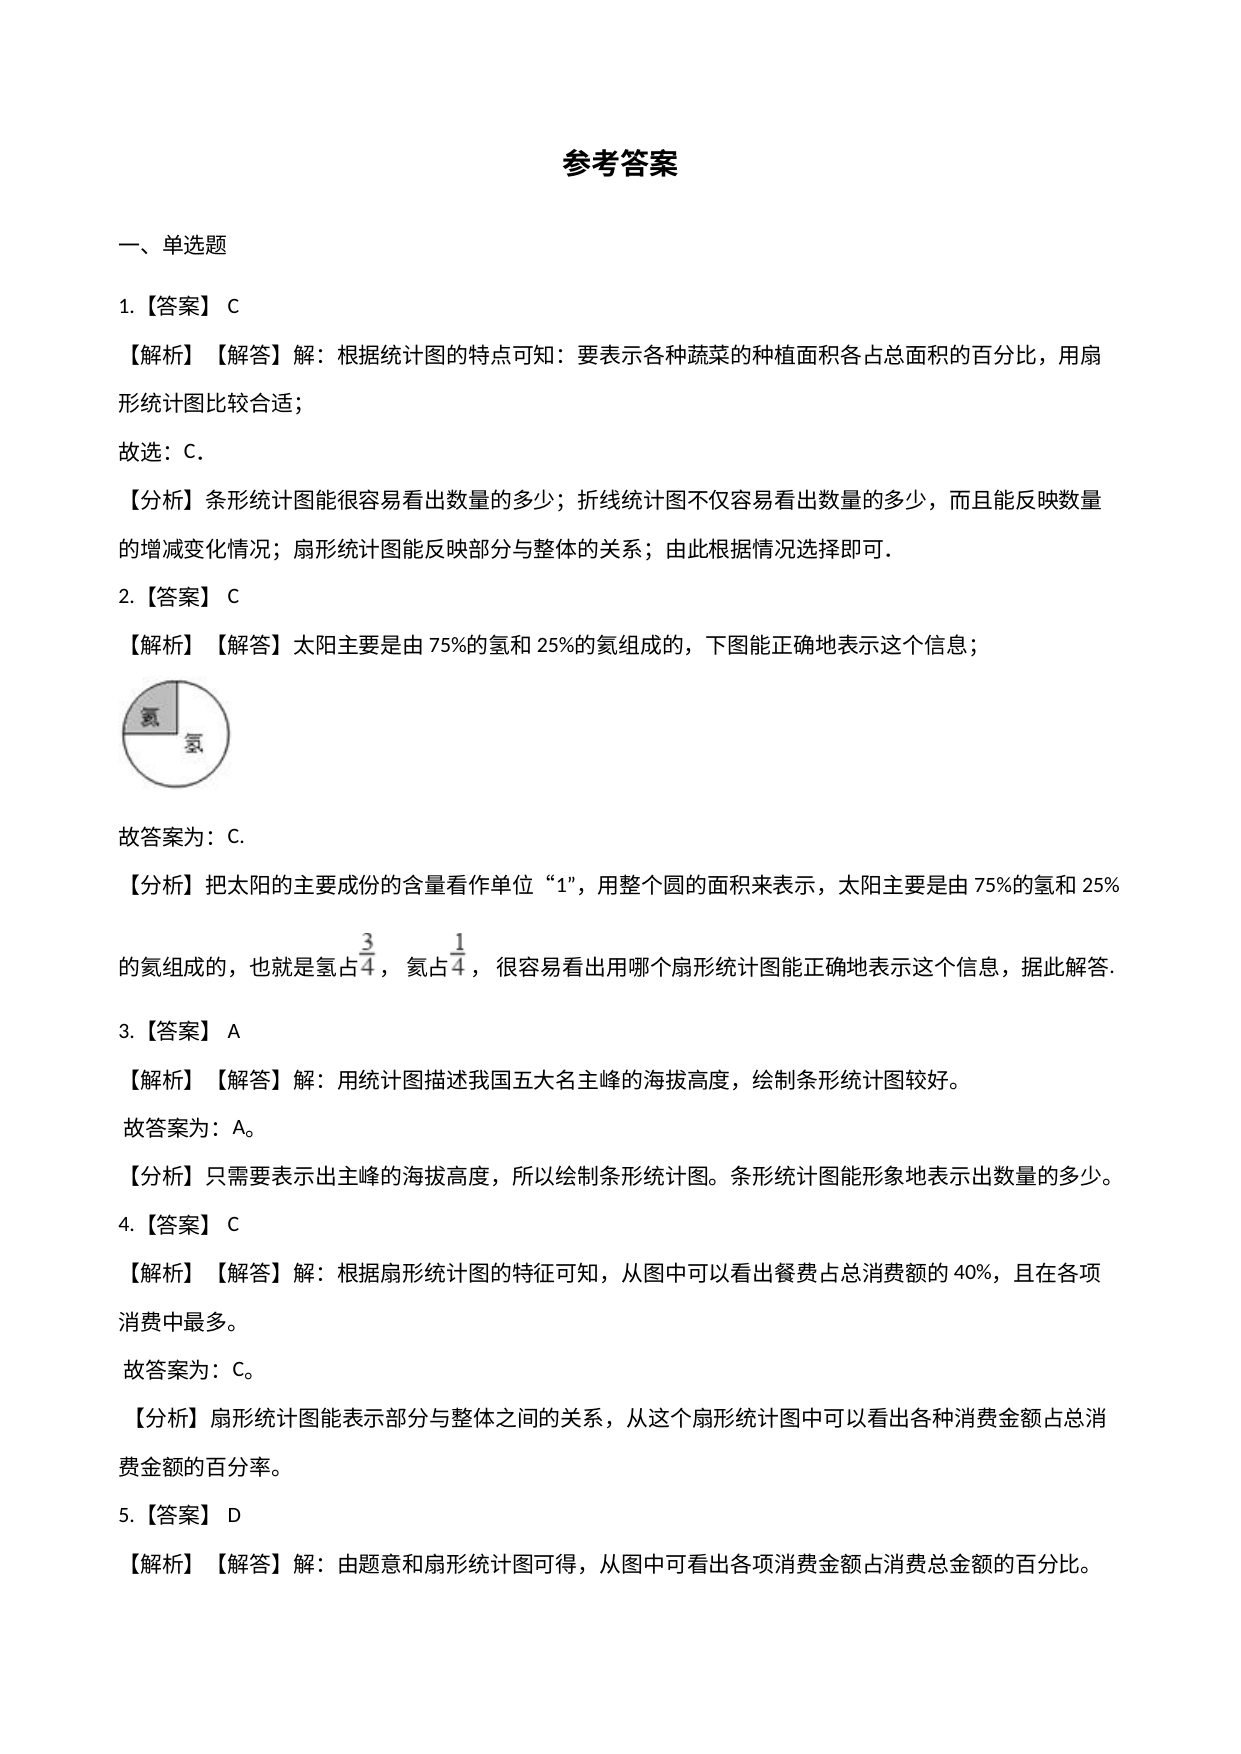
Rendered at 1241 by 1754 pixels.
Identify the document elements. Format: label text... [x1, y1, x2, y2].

text 5.【答案】 D [118, 1498, 1122, 1531]
text 【解析】【解答】太阳主要是由75%的氢和25%的氦组成的，下图能正确地表示这个信息； [118, 628, 1122, 661]
text 故选：C． [118, 434, 1122, 467]
text 4.【答案】 C [118, 1207, 1122, 1240]
text 1.【答案】 C [118, 289, 1122, 321]
text 一、单选题 [118, 228, 1122, 261]
text 故答案为：C。 [118, 1353, 1122, 1385]
text 【解析】【解答】解：根据扇形统计图的特征可知，从图中可以看出餐费占总消费额的40%，且在各项消费中最多。 [118, 1256, 1122, 1337]
picture [118, 676, 233, 791]
text 参考答案 [118, 129, 1122, 194]
text 3.【答案】 A [118, 1014, 1122, 1046]
picture [449, 933, 470, 977]
text 【分析】只需要表示出主峰的海拔高度，所以绘制条形统计图。条形统计图能形象地表示出数量的多少。 [118, 1159, 1122, 1191]
text 【解析】【解答】解：用统计图描述我国五大名主峰的海拔高度，绘制条形统计图较好。 [118, 1062, 1122, 1095]
text 【分析】条形统计图能很容易看出数量的多少；折线统计图不仅容易看出数量的多少，而且能反映数量的增减变化情况；扇形统计图能反映部分与整体的关系；由此根据情况选择即可． [118, 483, 1122, 564]
text 【分析】把太阳的主要成份的含量看作单位“1”，用整个圆的面积来表示，太阳主要是由75%的氢和25%的氦组成的，也就是氢占， 氦占， 很容易看出用哪个扇形统计图能正确地表示这个信息，据此解答. [118, 868, 1122, 998]
text 故答案为：A。 [118, 1111, 1122, 1143]
text 【解析】【解答】解：由题意和扇形统计图可得，从图中可看出各项消费金额占消费总金额的百分比。 [118, 1546, 1122, 1579]
picture [358, 933, 379, 977]
text 故答案为：C. [118, 820, 1122, 852]
text 2.【答案】 C [118, 580, 1122, 612]
text 【解析】【解答】解：根据统计图的特点可知：要表示各种蔬菜的种植面积各占总面积的百分比，用扇形统计图比较合适； [118, 337, 1122, 418]
text 【分析】扇形统计图能表示部分与整体之间的关系，从这个扇形统计图中可以看出各种消费金额占总消费金额的百分率。 [118, 1401, 1122, 1482]
